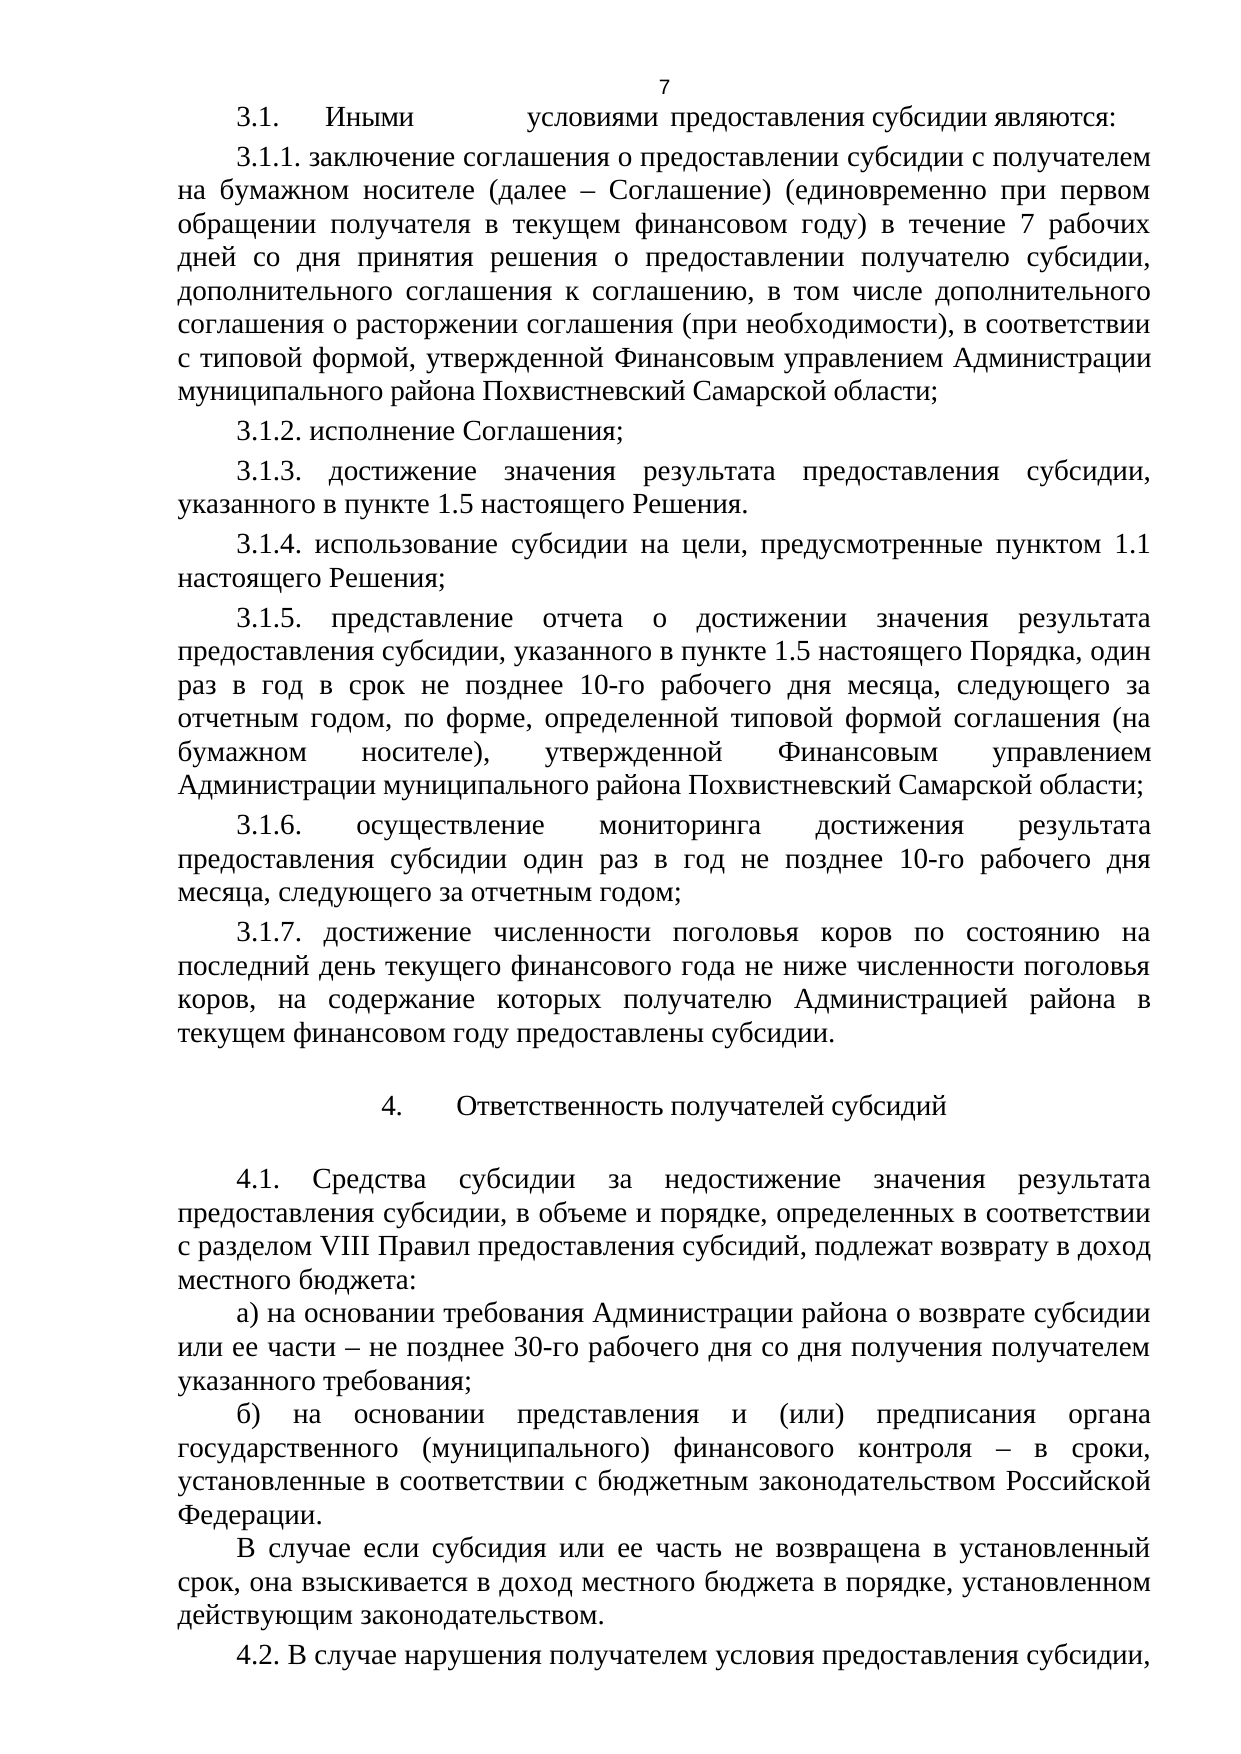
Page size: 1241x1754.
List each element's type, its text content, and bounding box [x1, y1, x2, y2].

text 3.1.3. достижение значения результата предоставления субсидии, указанного в пункте 1.5 настоящего Решения. [177, 453, 1152, 520]
text 3.1.5. представление отчета о достижении значения результата предоставления субсидии, указанного в пункте 1.5 настоящего Порядка, один раз в год в срок не позднее 10-го рабочего дня месяца, следующего за отчетным годом, по форме, определенной типовой формой соглашения (на бумажном носителе), утвержденной Финансовым управлением Администрации муниципального района Похвистневский Самарской области; [177, 600, 1152, 801]
text 4.1. Средства субсидии за недостижение значения результата предоставления субсидии, в объеме и порядке, определенных в соответствии с разделом VIII Правил предоставления субсидий, подлежат возврату в доход местного бюджета: [177, 1161, 1152, 1296]
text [177, 1637, 1152, 1671]
text б) на основании представления и (или) предписания органа государственного (муниципального) финансового контроля – в сроки, установленные в соответствии с бюджетным законодательством Российской Федерации. [177, 1396, 1152, 1530]
list Иными условиями предоставления субсидии являются: [177, 99, 1152, 132]
text 3.1.6. осуществление мониторинга достижения результата предоставления субсидии один раз в год не позднее 10-го рабочего дня месяца, следующего за отчетным годом; [177, 807, 1152, 908]
text 3.1.1. заключение соглашения о предоставлении субсидии с получателем на бумажном носителе (далее – Соглашение) (единовременно при первом обращении получателя в текущем финансовом году) в течение 7 рабочих дней со дня принятия решения о предоставлении получателю субсидии, дополнительного соглашения к соглашению, в том числе дополнительного соглашения о расторжении соглашения (при необходимости), в соответствии с типовой формой, утвержденной Финансовым управлением Администрации муниципального района Похвистневский Самарской области; [177, 139, 1152, 407]
text 3.1.7. достижение численности поголовья коров по состоянию на последний день текущего финансового года не ниже численности поголовья коров, на содержание которых получателю Администрацией района в текущем финансовом году предоставлены субсидии. [177, 914, 1152, 1048]
text 3.1.2. исполнение Соглашения; [177, 413, 1152, 447]
text а) на основании требования Администрации района о возврате субсидии или ее части – не позднее 30-го рабочего дня со дня получения получателем указанного требования; [177, 1296, 1152, 1396]
list Ответственность получателей субсидий [176, 1088, 1152, 1122]
text 3.1.4. использование субсидии на цели, предусмотренные пунктом 1.1 настоящего Решения; [177, 526, 1152, 593]
text В случае если субсидия или ее часть не возвращена в установленный срок, она взыскивается в доход местного бюджета в порядке, установленном действующим законодательством. [177, 1530, 1152, 1631]
